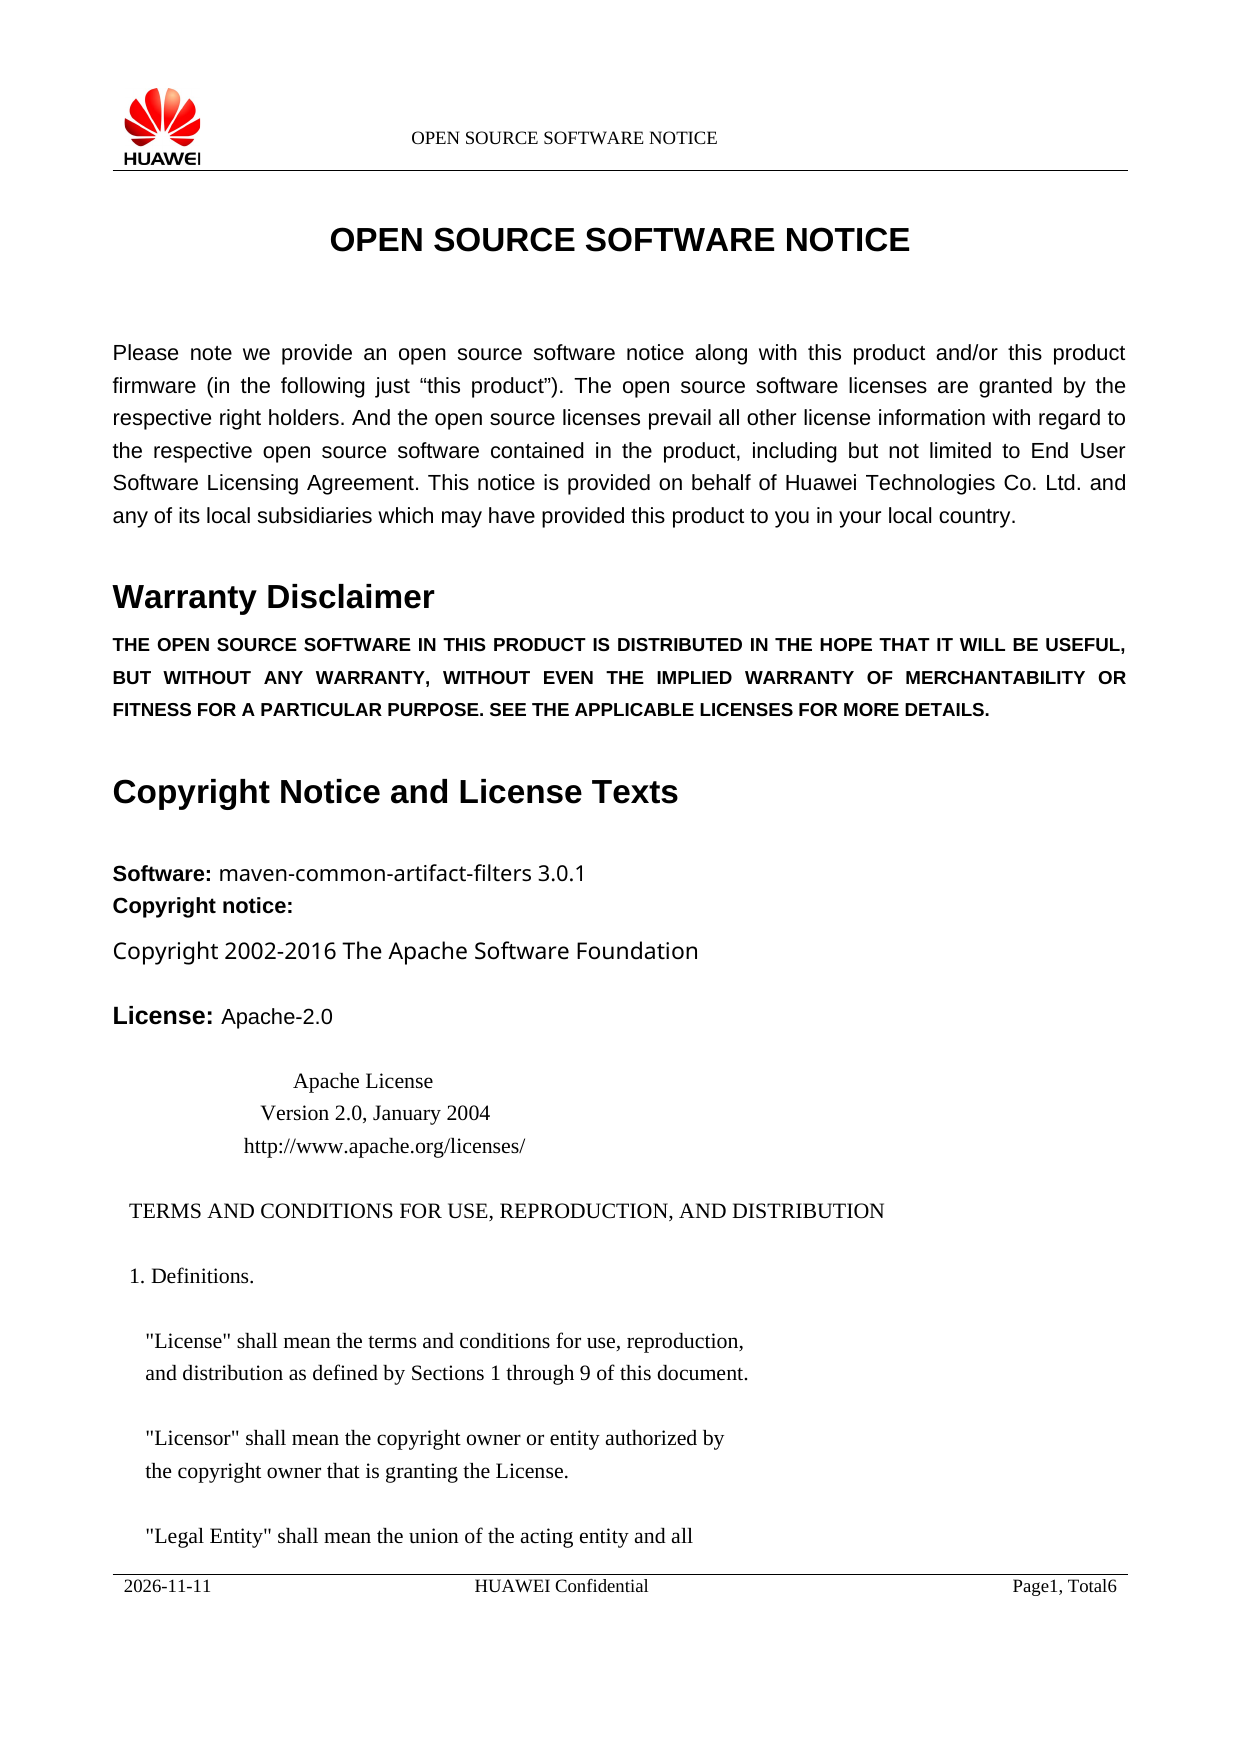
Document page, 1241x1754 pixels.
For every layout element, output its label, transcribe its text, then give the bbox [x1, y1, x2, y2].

title Software: maven-common-artifact-filters 3.0.1 [112, 856, 1128, 889]
picture [124, 88, 201, 165]
text Copyright Notice and License Texts [112, 759, 1128, 824]
text Copyright 2002-2016 The Apache Software Foundation [112, 934, 1128, 999]
text Copyright notice: [112, 889, 1128, 921]
text Please note we provide an open source software notice along with this product and/or this product firmware (in the following just “this product”). The open source software licenses are granted by the respective right holders. And the open source licenses prevail all other license information with regard to the respective open source software contained in the product, including but not limited to End User Software Licensing Agreement. This notice is provided on behalf of Huawei Technologies Co. Ltd. and any of its local subsidiaries which may have provided this product to you in your local country. [112, 336, 1128, 531]
text The open source software in this product is distributed in the hope that it will be useful, but WITHOUT ANY WARRANTY, without even the implied warranty of MERCHANTABILITY or FITNESS FOR A PARTICULAR PURPOSE. See the applicable licenses for more details. [112, 629, 1128, 726]
text Warranty Disclaimer [112, 564, 1128, 629]
text License: Apache-2.0 [112, 999, 1128, 1031]
text OPEN SOURCE SOFTWARE NOTICE [112, 206, 1128, 271]
